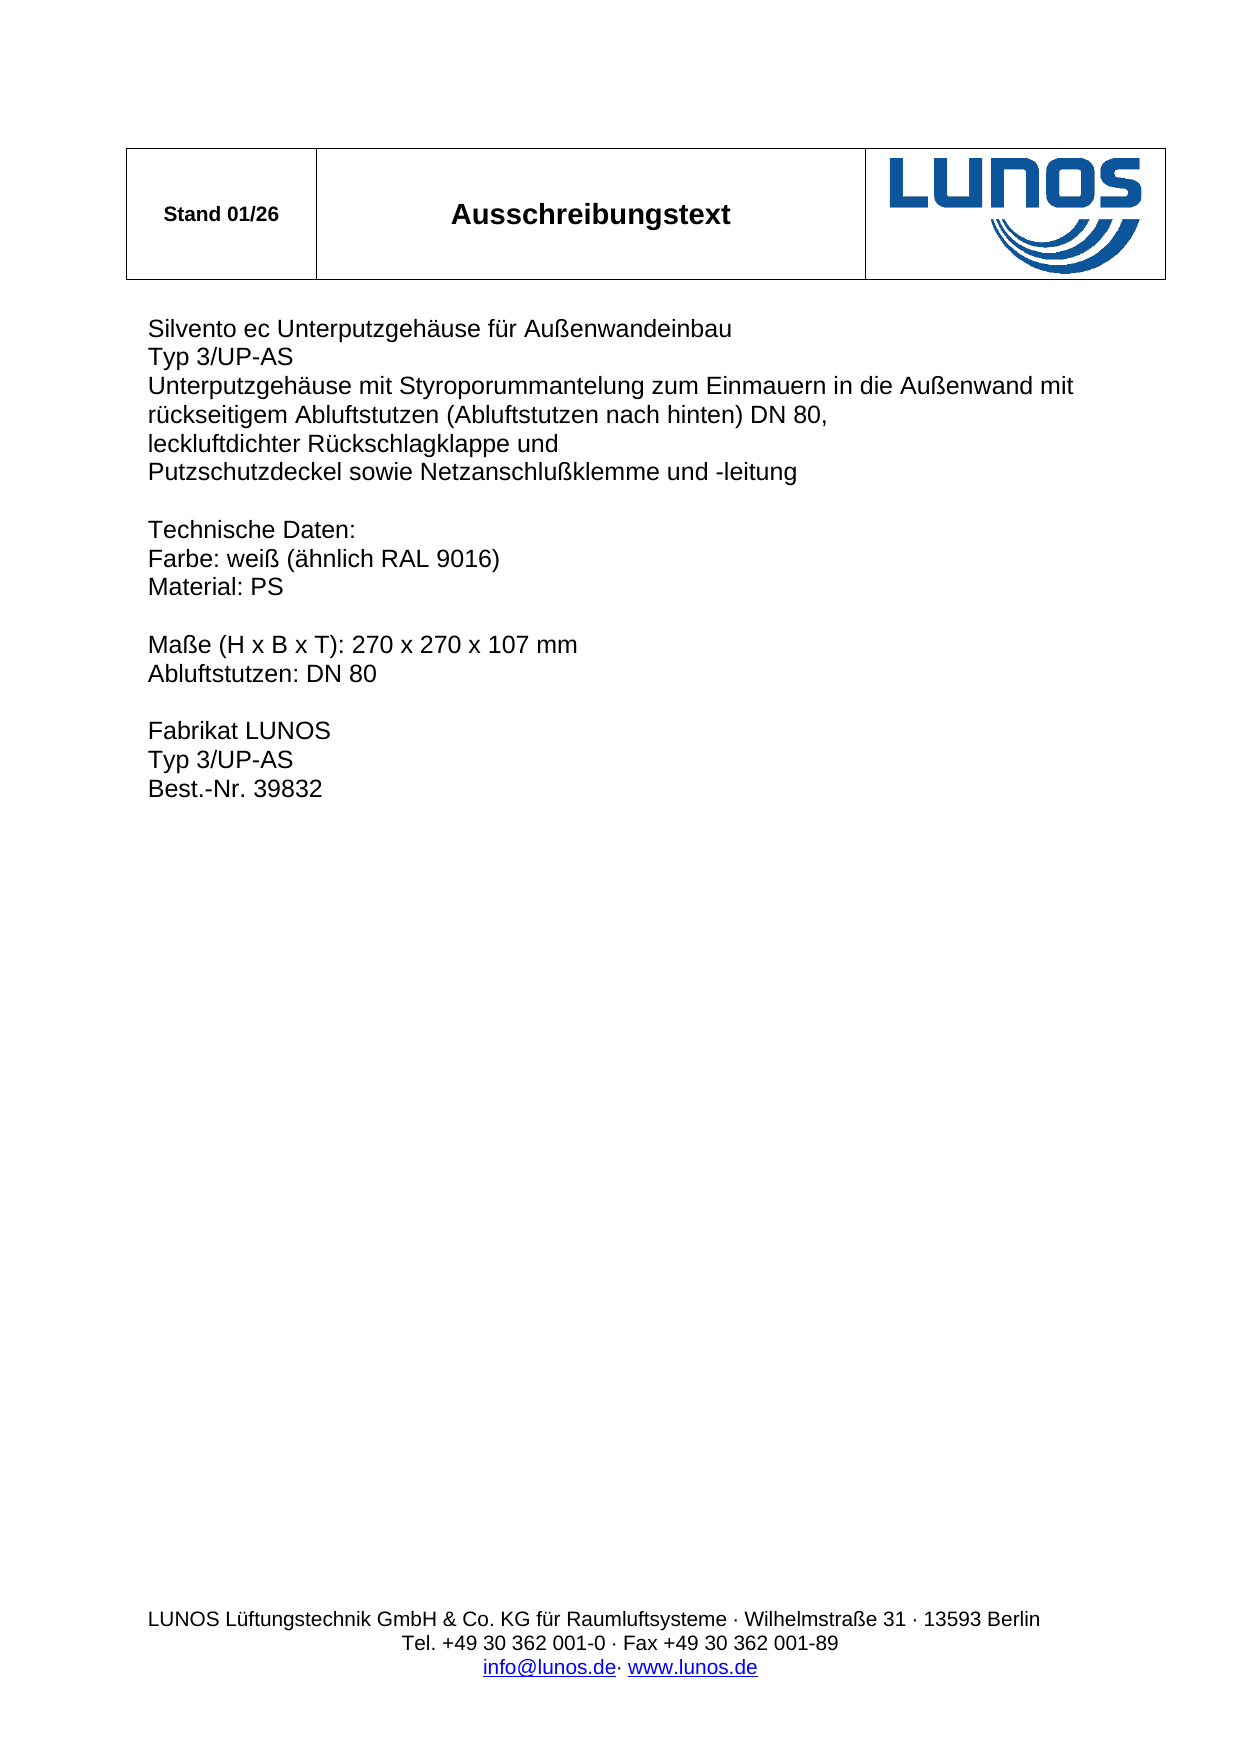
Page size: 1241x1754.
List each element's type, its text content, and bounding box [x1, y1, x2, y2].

text Abluftstutzen: DN 80 Fabrikat LUNOS Typ 3/UP-AS Best.-Nr. 39832 [148, 658, 1092, 802]
table_header [866, 149, 1165, 278]
table_header Stand 01/26 [127, 149, 316, 278]
picture [889, 158, 1142, 279]
table_header Ausschreibungstext [317, 149, 865, 278]
text Silvento ec Unterputzgehäuse für Außenwandeinbau Typ 3/UP-AS Unterputzgehäuse mit Styroporummantelung zum Einmauern in die Außenwand mit rückseitigem Abluftstutzen (Abluftstutzen nach hinten) DN 80, leckluftdichter Rückschlagklappe und Putzschutzdeckel sowie Netzanschlußklemme und -leitung Technische Daten: Farbe: weiß (ähnlich RAL 9016) Material: PS Maße (H x B x T): 270 x 270 x 107 mm [148, 313, 1092, 658]
